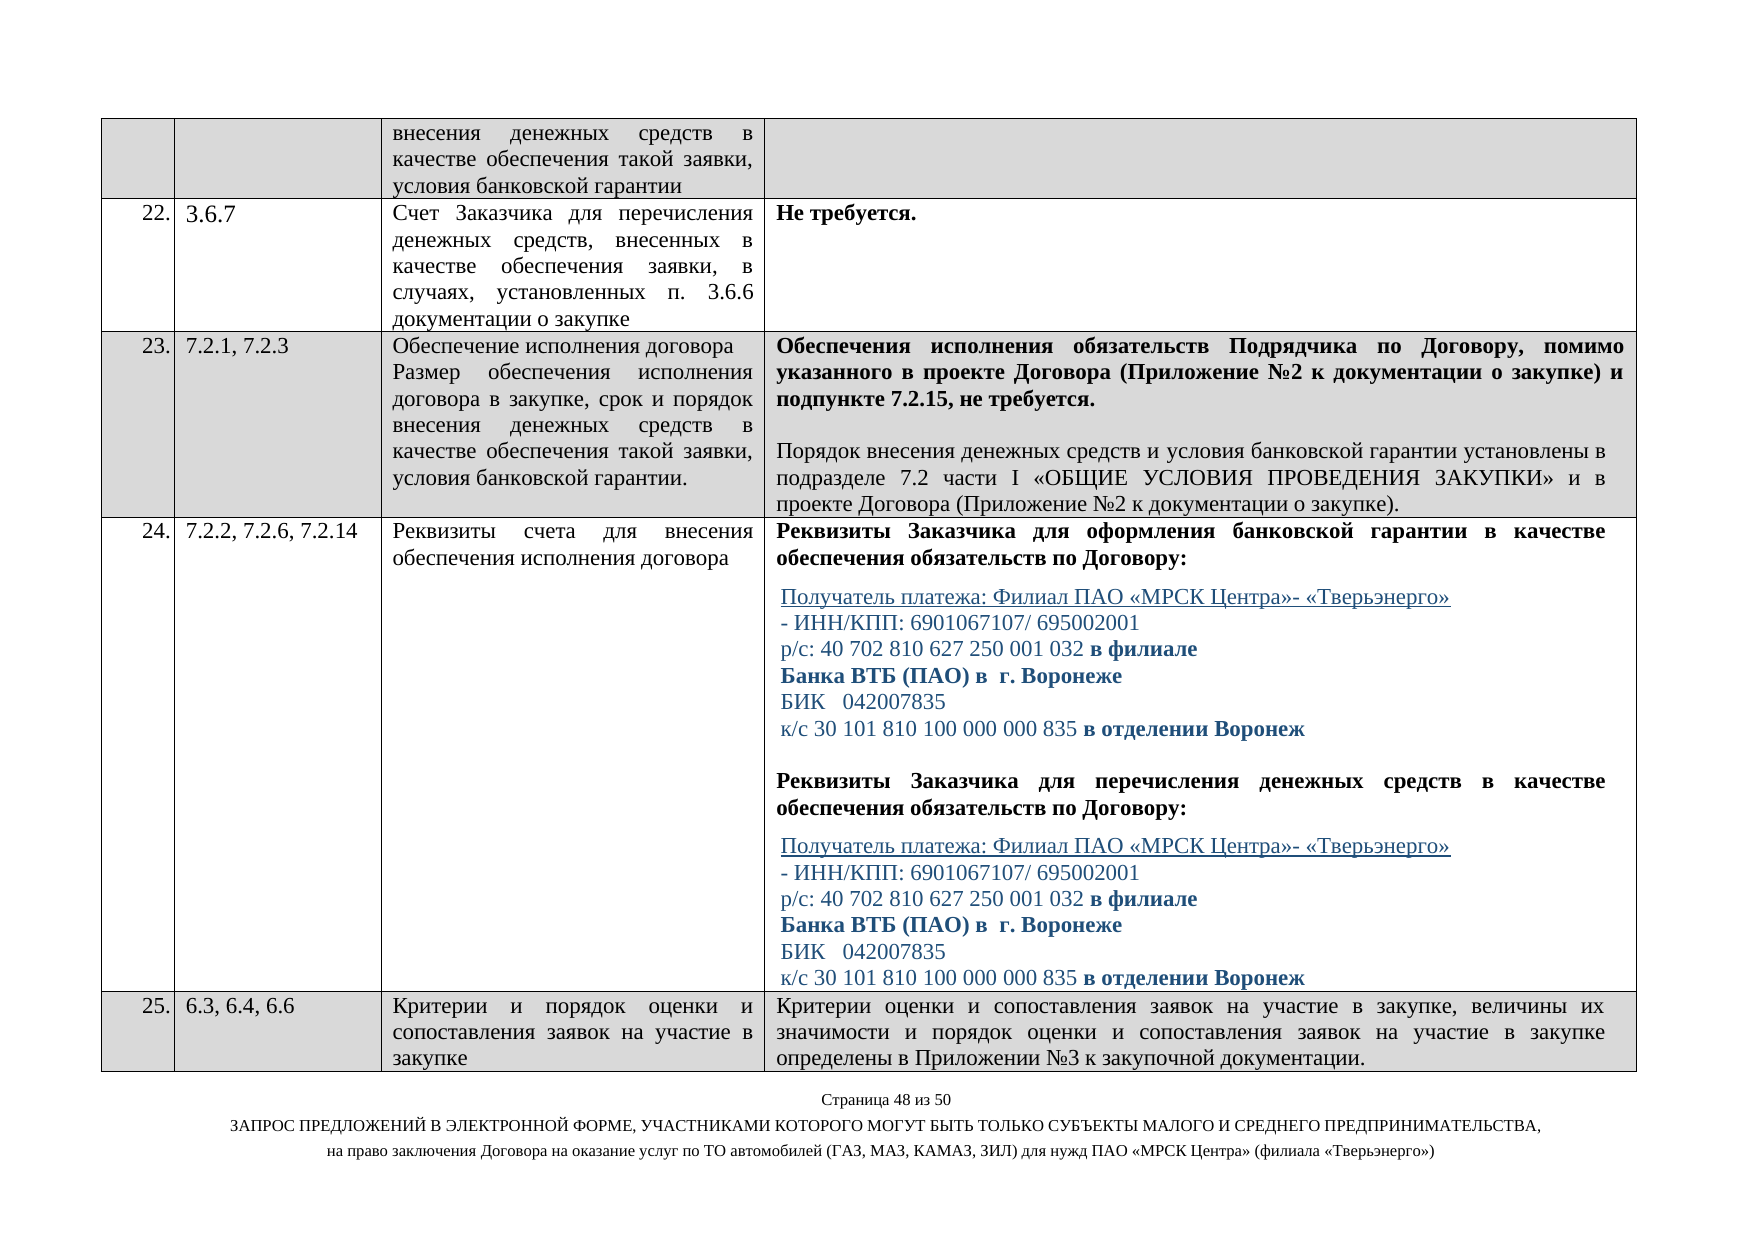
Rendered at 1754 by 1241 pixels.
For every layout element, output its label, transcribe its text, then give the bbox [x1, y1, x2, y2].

table_cell [102, 199, 174, 331]
table_cell [102, 332, 174, 517]
table_cell Реквизиты счета для внесения обеспечения исполнения договора [382, 518, 764, 991]
table_cell 7.2.2, 7.2.6, 7.2.10 [175, 518, 381, 991]
table_cell Обеспечение исполнения договора Размер обеспечения исполнения договора в закупке, срок и порядок внесения денежных средств в качестве обеспечения такой заявки, условия банковской гарантии. [382, 332, 764, 517]
table_cell 3.6 [175, 119, 381, 198]
table_cell 3.6.7 [175, 199, 381, 331]
table_cell Реквизиты Заказчика для оформления банковской гарантии в качестве обеспечения обязательств по Договору: Получатель платежа: Филиал ПАО «МРСК Центра»- «Тверьэнерго» - ИНН/КПП: 6901067107/ 695002001 р/с: 40 702 810 627 250 001 032 в филиале Банка ВТБ (ПАО) в г. Воронеже БИК 042007835 к/с 30 101 810 100 000 000 835 в отделении Воронеж Реквизиты Заказчика для перечисления денежных средств в качестве обеспечения обязательств по Договору: Получатель платежа: Филиал ПАО «МРСК Центра»- «Тверьэнерго» - ИНН/КПП: 6901067107/ 695002001 р/с: 40 702 810 627 250 001 032 в филиале Банка ВТБ (ПАО) в г. Воронеже БИК 042007835 к/с 30 101 810 100 000 000 835 в отделении Воронеж [765, 518, 1636, 991]
table_cell Обеспечения исполнения обязательств Подрядчика по Договору, помимо указанного в проекте Договора (Приложение №2 к документации о закупке) и подпункте 7.2.11, не требуется. Порядок внесения денежных средств и условия банковской гарантии установлены в подразделе 7.2 части I «ОБЩИЕ УСЛОВИЯ ПРОВЕДЕНИЯ ЗАКУПКИ» и в проекте Договора (Приложение №2 к документации о закупке). [765, 332, 1636, 517]
table_cell Критерии оценки и сопоставления заявок на участие в закупке, величины их значимости и порядок оценки и сопоставления заявок на участие в закупке определены в Приложении №3 к закупочной документации. [765, 992, 1636, 1071]
table_cell Критерии и порядок оценки и сопоставления заявок на участие в закупке [382, 992, 764, 1071]
table_cell [102, 992, 174, 1071]
table_cell 6.3, 6.4, 6.6 [175, 992, 381, 1071]
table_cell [382, 119, 764, 198]
table_cell Не установлено. [765, 119, 1636, 198]
table_cell 7.2.1, 7.2.3 [175, 332, 381, 517]
table_cell Счет Заказчика для перечисления денежных средств, внесенных в качестве обеспечения заявки, в случаях, установленных п. 3.6.6 документации о закупке [382, 199, 764, 331]
table_cell Не требуется. [765, 199, 1636, 331]
table_cell [102, 518, 174, 991]
table_cell [102, 119, 174, 198]
